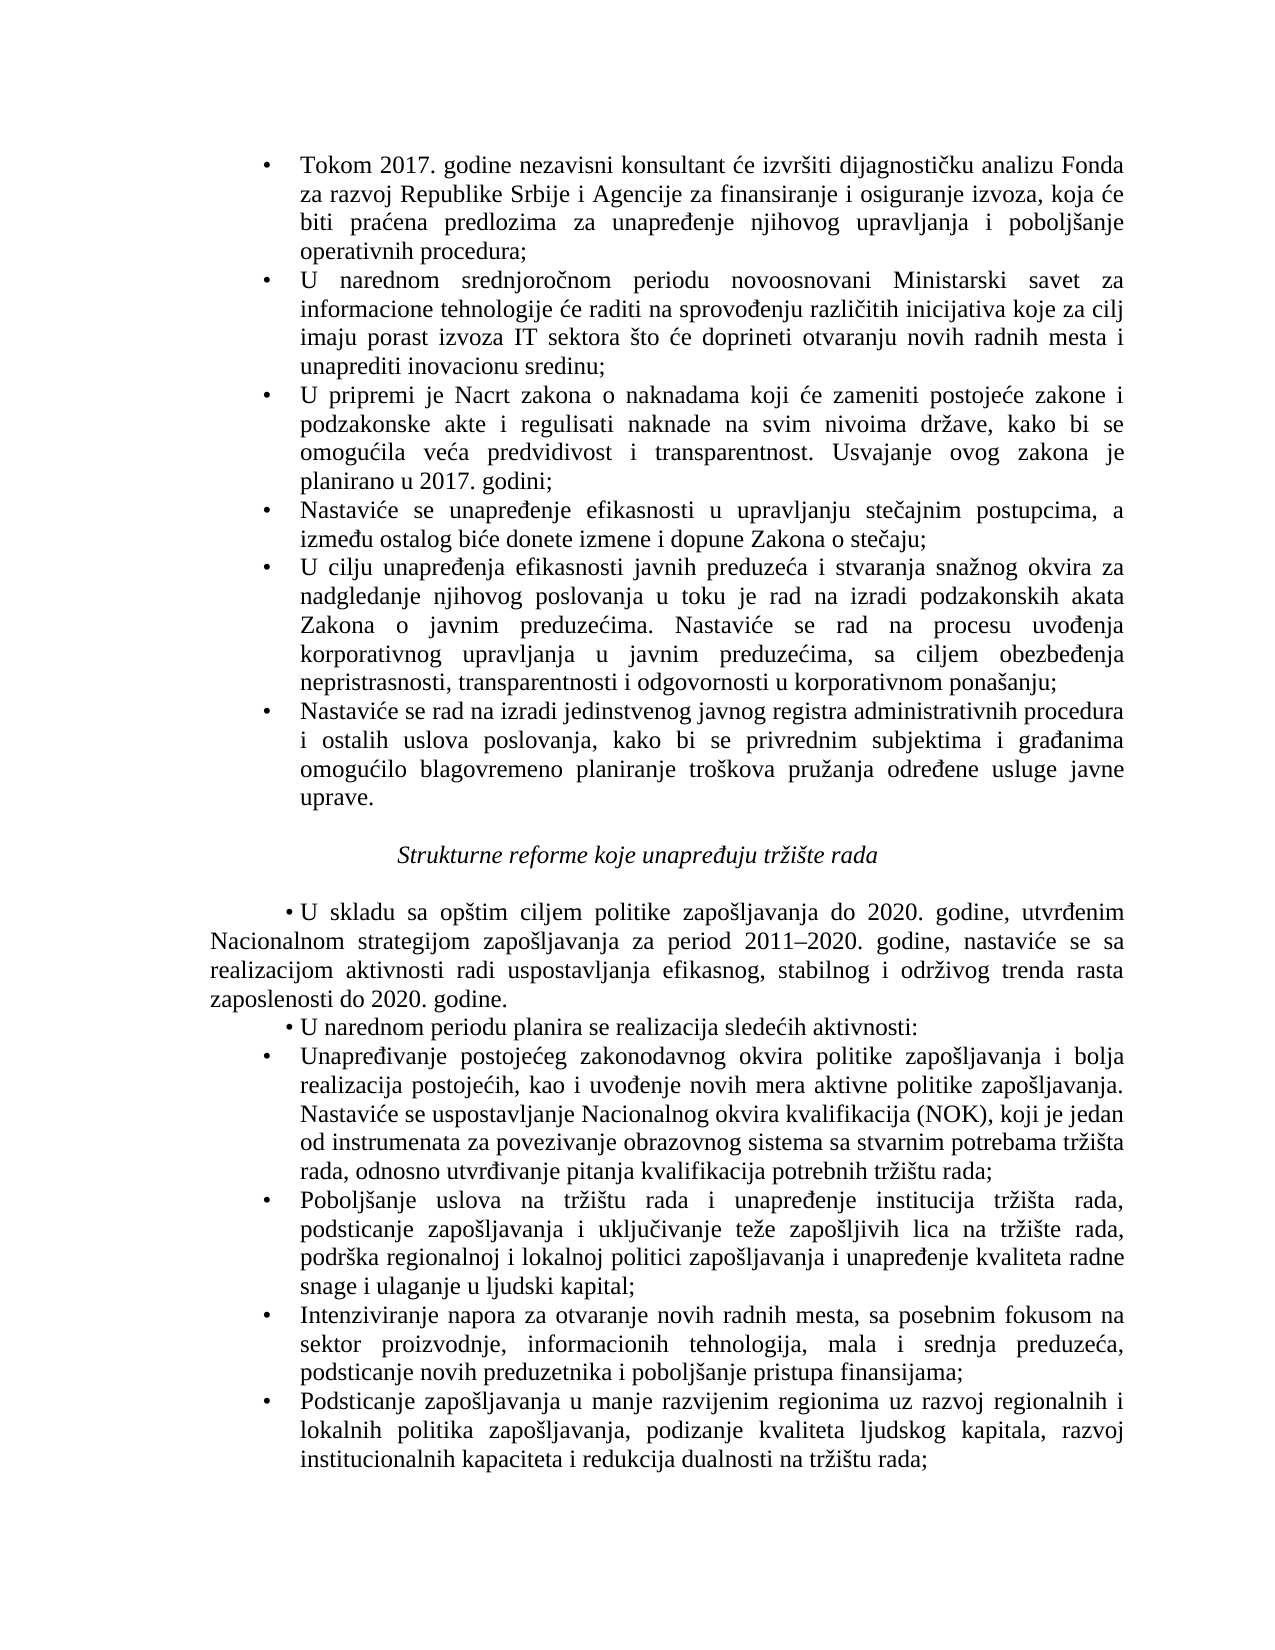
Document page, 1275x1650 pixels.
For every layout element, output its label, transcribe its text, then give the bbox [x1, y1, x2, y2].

list Nastaviće se unapređenje efikasnosti u upravljanju stečajnim postupcima, a između ostalog biće donete izmene i dopune Zakona o stečaju; [262, 495, 1125, 552]
list U narednom periodu planira se realizacija sledećih aktivnosti: [210, 1012, 1125, 1041]
list Tokom 2017. godine nezavisni konsultant će izvršiti dijagnostičku analizu Fonda za razvoj Republike Srbije i Agencije za finansiranje i osiguranje izvoza, koja će biti praćena predlozima za unapređenje njihovog upravljanja i poboljšanje operativnih procedura; [262, 150, 1125, 265]
list U skladu sa opštim ciljem politike zapošljavanja do 2020. godine, utvrđenim Nacionalnom strategijom zapošljavanja za period 2011–2020. godine, nastaviće se sa realizacijom aktivnosti radi uspostavljanja efikasnog, stabilnog i održivog trenda rasta zaposlenosti do 2020. godine. [210, 897, 1125, 1012]
list U narednom srednjoročnom periodu novoosnovani Ministarski savet za informacione tehnologije će raditi na sprovođenju različitih inicijativa koje za cilj imaju porast izvoza IT sektora što će doprineti otvaranju novih radnih mesta i unaprediti inovacionu sredinu; [262, 265, 1125, 380]
list Intenziviranje napora za otvaranje novih radnih mesta, sa posebnim fokusom na sektor proizvodnje, informacionih tehnologija, mala i srednja preduzeća, podsticanje novih preduzetnika i poboljšanje pristupa finansijama; [262, 1300, 1125, 1386]
list U cilju unapređenja efikasnosti javnih preduzeća i stvaranja snažnog okvira za nadgledanje njihovog poslovanja u toku je rad na izradi podzakonskih akata Zakona o javnim preduzećima. Nastaviće se rad na procesu uvođenja korporativnog upravljanja u javnim preduzećima, sa ciljem obezbeđenja nepristrasnosti, transparentnosti i odgovornosti u korporativnom ponašanju; [262, 552, 1125, 696]
list Podsticanje zapošljavanja u manje razvijenim regionima uz razvoj regionalnih i lokalnih politika zapošljavanja, podizanje kvaliteta ljudskog kapitala, razvoj institucionalnih kapaciteta i redukcija dualnosti na tržištu rada; [262, 1386, 1125, 1472]
list Nastaviće se rad na izradi jedinstvenog javnog registra administrativnih procedura i ostalih uslova poslovanja, kako bi se privrednim subjektima i građanima omogućilo blagovremeno planiranje troškova pružanja određene usluge javne uprave. [262, 696, 1125, 811]
text Strukturne reforme koje unapređuju tržište rada [150, 840, 1125, 869]
list Poboljšanje uslova na tržištu rada i unapređenje institucija tržišta rada, podsticanje zapošljavanja i uključivanje teže zapošljivih lica na tržište rada, podrška regionalnoj i lokalnoj politici zapošljavanja i unapređenje kvaliteta radne snage i ulaganje u ljudski kapital; [262, 1185, 1125, 1300]
list Unapređivanje postojećeg zakonodavnog okvira politike zapošljavanja i bolja realizacija postojećih, kao i uvođenje novih mera aktivne politike zapošljavanja. Nastaviće se uspostavljanje Nacionalnog okvira kvalifikacija (NOK), koji je jedan od instrumenata za povezivanje obrazovnog sistema sa stvarnim potrebama tržišta rada, odnosno utvrđivanje pitanja kvalifikacija potrebnih tržištu rada; [262, 1041, 1125, 1185]
list U pripremi je Nacrt zakona o naknadama koji će zameniti postojeće zakone i podzakonske akte i regulisati naknade na svim nivoima države, kako bi se omogućila veća predvidivost i transparentnost. Usvajanje ovog zakona je planirano u 2017. godini; [262, 380, 1125, 495]
